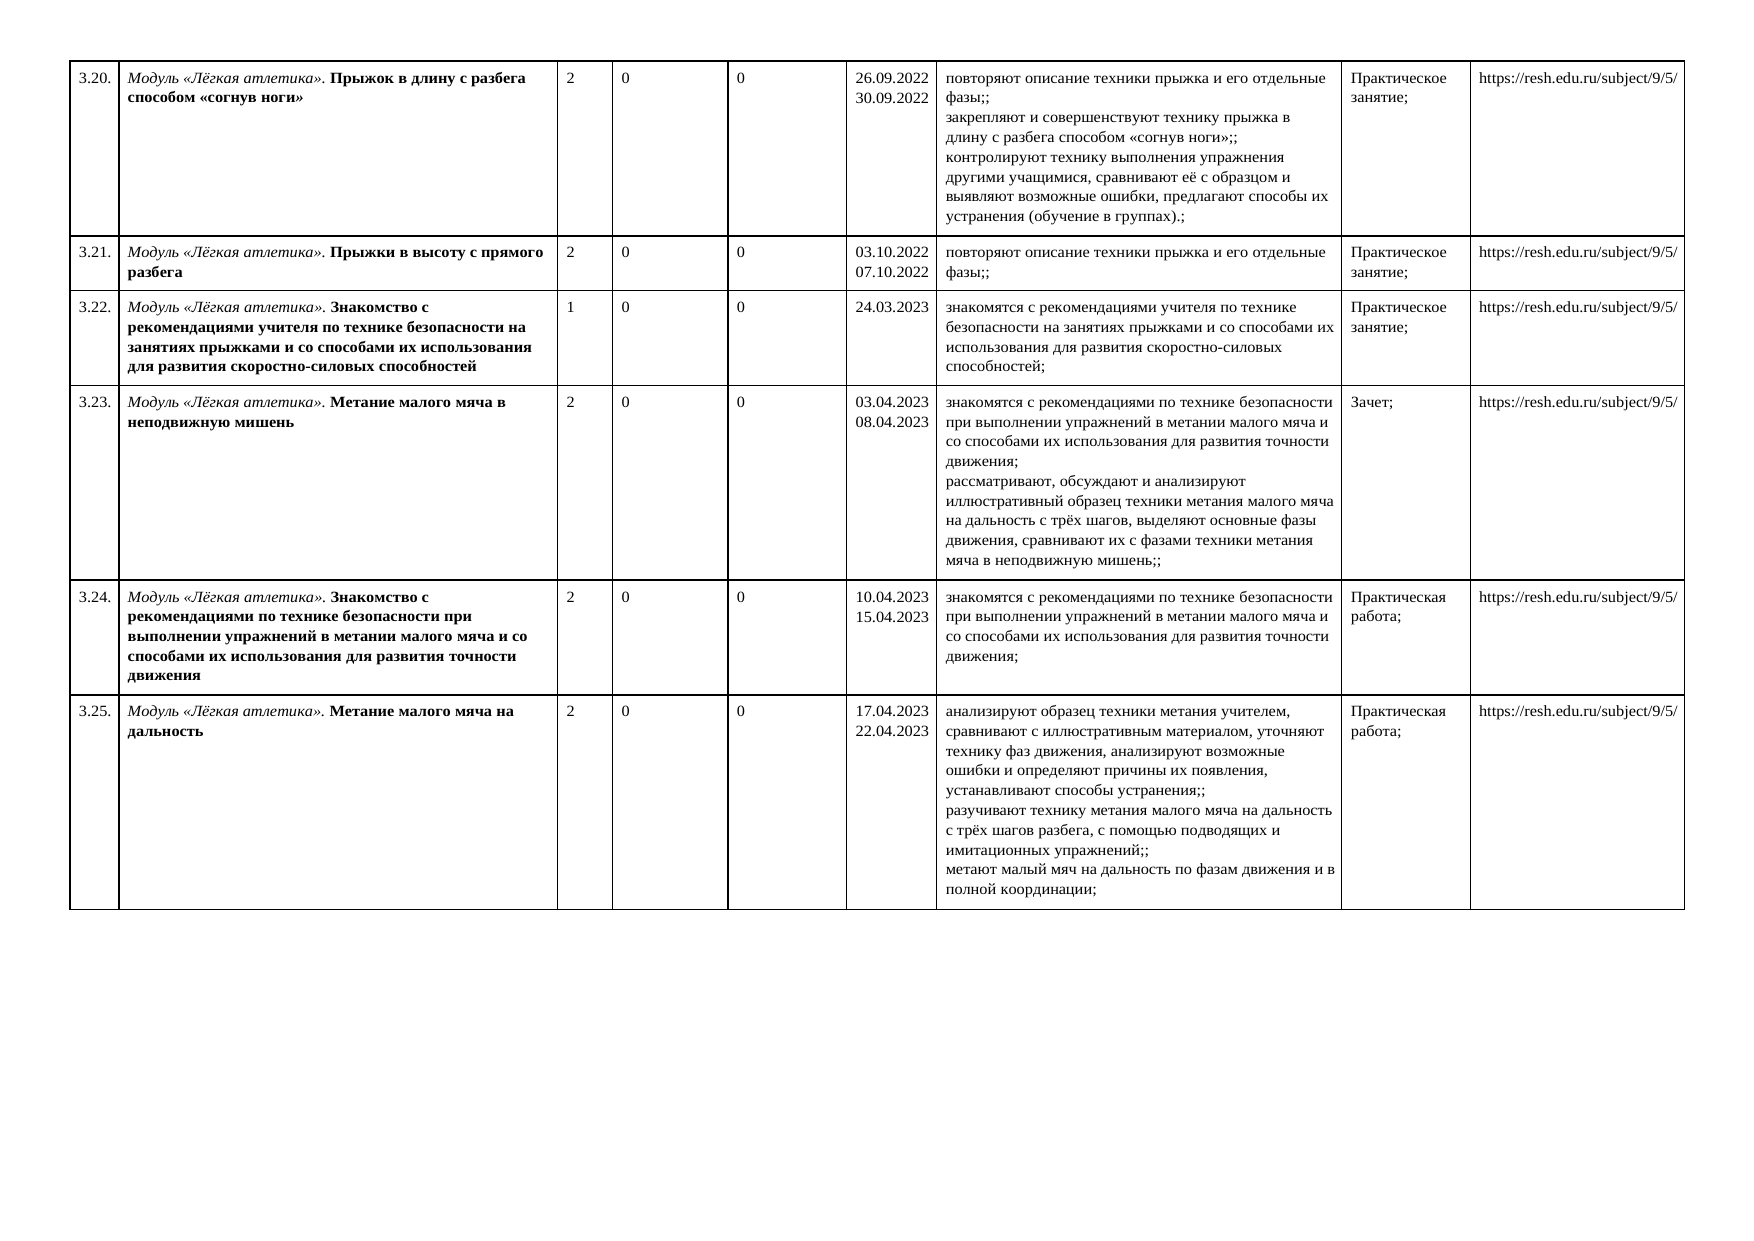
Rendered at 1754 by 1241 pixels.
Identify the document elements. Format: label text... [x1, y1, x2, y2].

table_cell Практическое занятие; [1342, 237, 1470, 290]
table_cell https://resh.edu.ru/subject/9/5/ [1471, 386, 1684, 579]
table_cell Модуль «Лёгкая атлетика». Метание малого мяча на дальность [120, 696, 557, 909]
table_header 3.20. [71, 62, 118, 235]
table_cell 0 [729, 696, 846, 909]
table_cell 17.04.2023 22.04.2023 [847, 696, 936, 909]
table_header https://resh.edu.ru/subject/9/5/ [1471, 62, 1684, 235]
table_cell 0 [729, 237, 846, 290]
table_cell 3.23. [71, 386, 118, 579]
table_cell знакомятся с рекомендациями по технике безопасности при выполнении упражнений в метании малого мяча и со способами их использования для развития точности движения; [937, 581, 1341, 694]
table_header 0 [729, 62, 846, 235]
table_cell 0 [613, 291, 727, 384]
table_cell https://resh.edu.ru/subject/9/5/ [1471, 237, 1684, 290]
table_cell знакомятся с рекомендациями учителя по технике безопасности на занятиях прыжками и со способами их использования для развития скоростно-силовых способностей; [937, 291, 1341, 384]
table_cell https://resh.edu.ru/subject/9/5/ [1471, 581, 1684, 694]
table_cell Модуль «Лёгкая атлетика». Знакомство с рекомендациями по технике безопасности при выполнении упражнений в метании малого мяча и со способами их использования для развития точности движения [120, 581, 557, 694]
table_cell 3.25. [71, 696, 118, 909]
table_cell https://resh.edu.ru/subject/9/5/ [1471, 696, 1684, 909]
table_cell 03.04.2023 08.04.2023 [847, 386, 936, 579]
table_header Практическое занятие; [1342, 62, 1470, 235]
table_cell 2 [558, 581, 612, 694]
table_cell 0 [729, 386, 846, 579]
table_cell 2 [558, 696, 612, 909]
table_cell 0 [613, 581, 727, 694]
table_cell повторяют описание техники прыжка и его отдельные фазы;; [937, 237, 1341, 290]
table_cell 1 [558, 291, 612, 384]
table_cell 03.10.2022 07.10.2022 [847, 237, 936, 290]
table_cell знакомятся с рекомендациями по технике безопасности при выполнении упражнений в метании малого мяча и со способами их использования для развития точности движения; рассматривают, обсуждают и анализируют иллюстративный образец техники метания малого мяча на дальность с трёх шагов, выделяют основные фазы движения, сравнивают их с фазами техники метания мяча в неподвижную мишень;; [937, 386, 1341, 579]
table_header повторяют описание техники прыжка и его отдельные фазы;; закрепляют и совершенствуют технику прыжка в длину с разбега способом «согнув ноги»;; контролируют технику выполнения упражнения другими учащимися, сравнивают её с образцом и выявляют возможные ошибки, предлагают способы их устранения (обучение в группах).; [937, 62, 1341, 235]
table_cell 0 [729, 581, 846, 694]
table_cell 3.21. [71, 237, 118, 290]
table_cell Модуль «Лёгкая атлетика». Прыжки в высоту с прямого разбега [120, 237, 557, 290]
table_cell 2 [558, 237, 612, 290]
table_cell 0 [613, 386, 727, 579]
table_cell 0 [613, 237, 727, 290]
table_cell 24.03.2023 [847, 291, 936, 384]
table_cell 3.22. [71, 291, 118, 384]
table_header 26.09.2022 30.09.2022 [847, 62, 936, 235]
table_cell 10.04.2023 15.04.2023 [847, 581, 936, 694]
table_cell 2 [558, 386, 612, 579]
table_header 0 [613, 62, 727, 235]
table_header Модуль «Лёгкая атлетика». Прыжок в длину с разбега способом «согнув ноги» [120, 62, 557, 235]
table_cell Модуль «Лёгкая атлетика». Метание малого мяча в неподвижную мишень [120, 386, 557, 579]
table_cell 0 [729, 291, 846, 384]
table_cell Практическая работа; [1342, 696, 1470, 909]
table_cell 0 [613, 696, 727, 909]
table_cell Практическая работа; [1342, 581, 1470, 694]
table_cell Модуль «Лёгкая атлетика». Знакомство с рекомендациями учителя по технике безопасности на занятиях прыжками и со способами их использования для развития скоростно-силовых способностей [120, 291, 557, 384]
table_cell Практическое занятие; [1342, 291, 1470, 384]
table_cell 3.24. [71, 581, 118, 694]
table_header 2 [558, 62, 612, 235]
table_cell https://resh.edu.ru/subject/9/5/ [1471, 291, 1684, 384]
table_cell Зачет; [1342, 386, 1470, 579]
table_cell анализируют образец техники метания учителем, сравнивают с иллюстративным материалом, уточняют технику фаз движения, анализируют возможные ошибки и определяют причины их появления, устанавливают способы устранения;; разучивают технику метания малого мяча на дальность с трёх шагов разбега, с помощью подводящих и имитационных упражнений;; метают малый мяч на дальность по фазам движения и в полной координации; [937, 696, 1341, 909]
